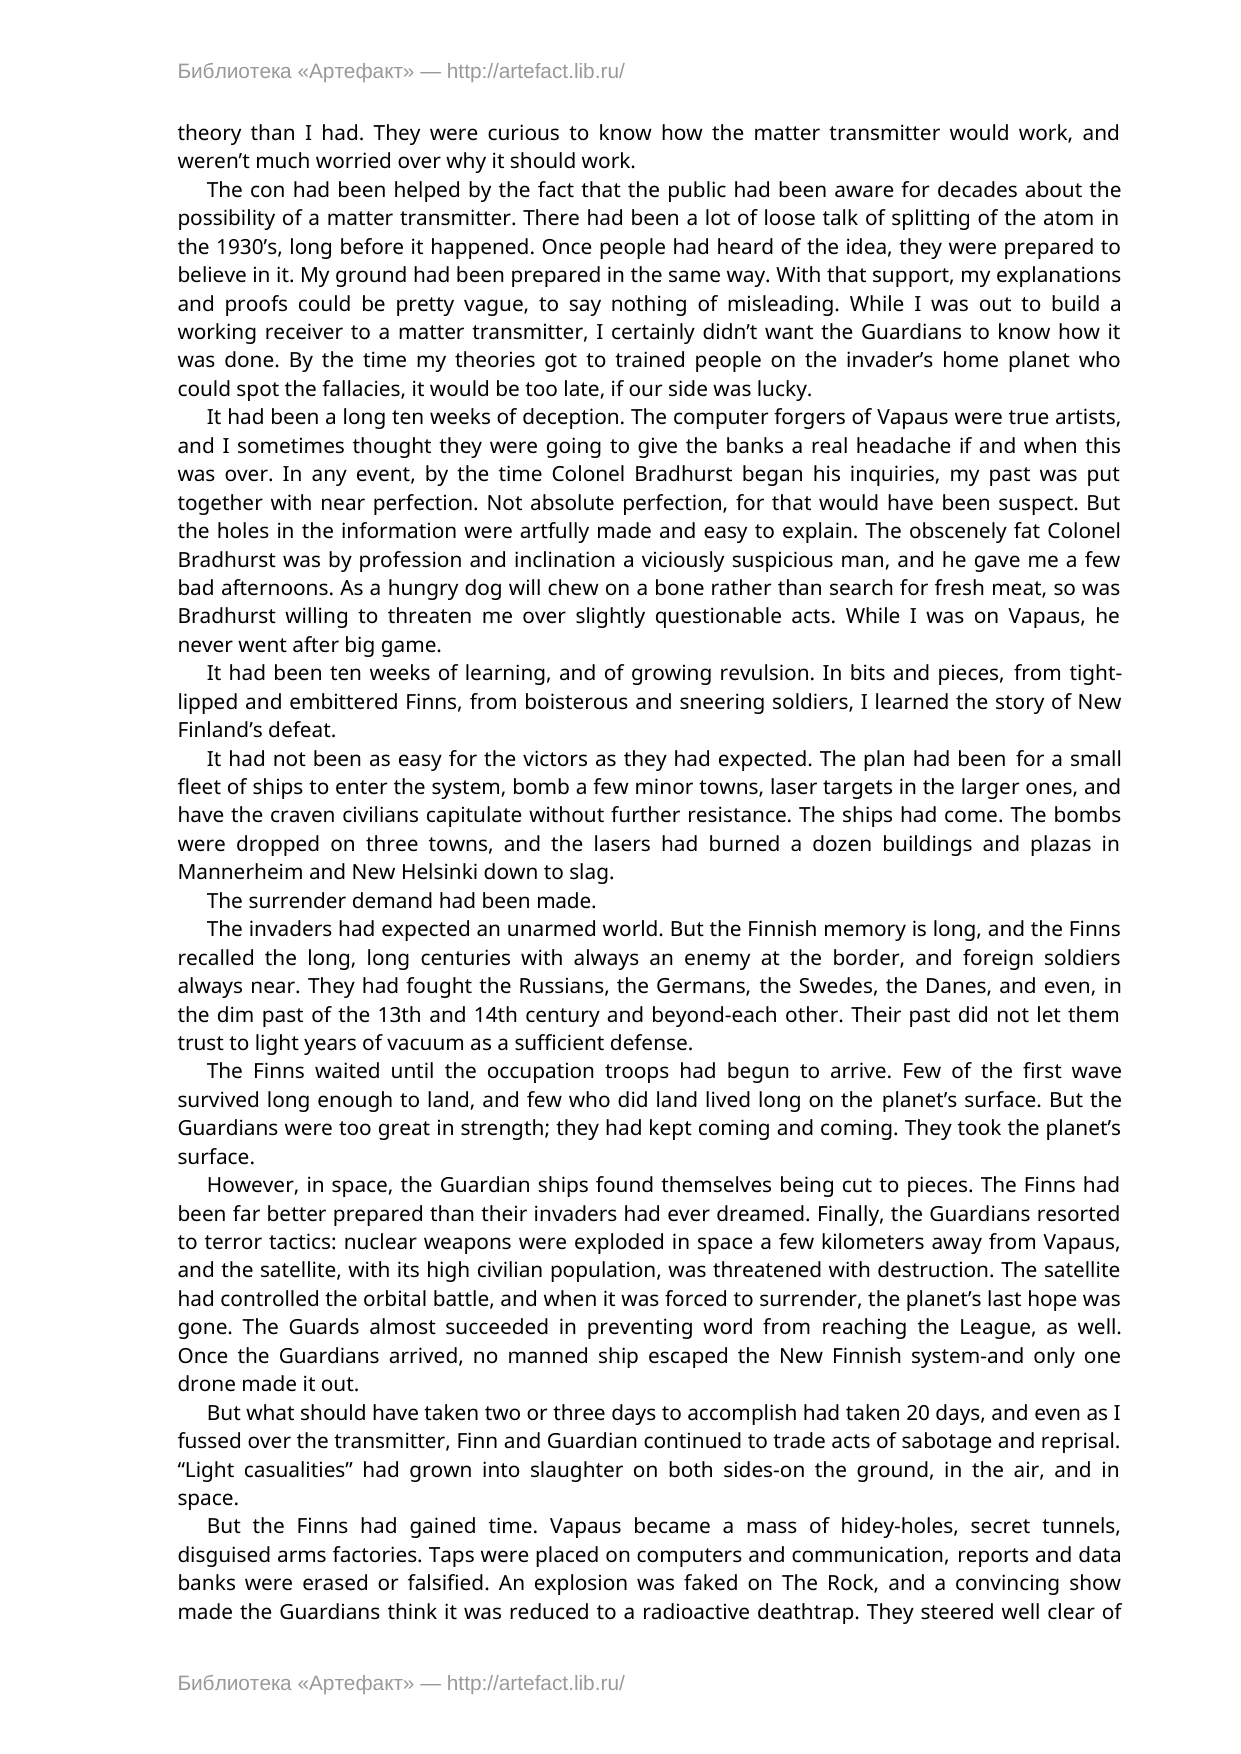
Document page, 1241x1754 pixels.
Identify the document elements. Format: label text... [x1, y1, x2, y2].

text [177, 118, 1122, 175]
text It had been ten weeks of learning, and of growing revulsion. In bits and pieces, from tight-lipped and embittered Finns, from boisterous and sneering soldiers, I learned the story of New Finland’s defeat. [177, 658, 1122, 744]
text The invaders had expected an unarmed world. But the Finnish memory is long, and the Finns recalled the long, long centuries with always an enemy at the border, and foreign soldiers always near. They had fought the Russians, the Germans, the Swedes, the Danes, and even, in the dim past of the 13th and 14th century and beyond-each other. Their past did not let them trust to light years of vacuum as a sufficient defense. [177, 914, 1122, 1057]
text The surrender demand had been made. [177, 886, 1122, 914]
text But what should have taken two or three days to accomplish had taken 20 days, and even as I fussed over the transmitter, Finn and Guardian continued to trade acts of sabotage and reprisal. “Light casualities” had grown into slaughter on both sides-on the ground, in the air, and in space. [177, 1398, 1122, 1512]
text It had been a long ten weeks of deception. The computer forgers of Vapaus were true artists, and I sometimes thought they were going to give the banks a real headache if and when this was over. In any event, by the time Colonel Bradhurst began his inquiries, my past was put together with near perfection. Not absolute perfection, for that would have been suspect. But the holes in the information were artfully made and easy to explain. The obscenely fat Colonel Bradhurst was by profession and inclination a viciously suspicious man, and he gave me a few bad afternoons. As a hungry dog will chew on a bone rather than search for fresh meat, so was Bradhurst willing to threaten me over slightly questionable acts. While I was on Vapaus, he never went after big game. [177, 402, 1122, 658]
text The con had been helped by the fact that the public had been aware for decades about the possibility of a matter transmitter. There had been a lot of loose talk of splitting of the atom in the 1930’s, long before it happened. Once people had heard of the idea, they were prepared to believe in it. My ground had been prepared in the same way. With that support, my explanations and proofs could be pretty vague, to say nothing of misleading. While I was out to build a working receiver to a matter transmitter, I certainly didn’t want the Guardians to know how it was done. By the time my theories got to trained people on the invader’s home planet who could spot the fallacies, it would be too late, if our side was lucky. [177, 175, 1122, 402]
text However, in space, the Guardian ships found themselves being cut to pieces. The Finns had been far better prepared than their invaders had ever dreamed. Finally, the Guardians resorted to terror tactics: nuclear weapons were exploded in space a few kilometers away from Vapaus, and the satellite, with its high civilian population, was threatened with destruction. The satellite had controlled the orbital battle, and when it was forced to surrender, the planet’s last hope was gone. The Guards almost succeeded in preventing word from reaching the League, as well. Once the Guardians arrived, no manned ship escaped the New Finnish system-and only one drone made it out. [177, 1170, 1122, 1398]
text It had not been as easy for the victors as they had expected. The plan had been for a small fleet of ships to enter the system, bomb a few minor towns, laser targets in the larger ones, and have the craven civilians capitulate without further resistance. The ships had come. The bombs were dropped on three towns, and the lasers had burned a dozen buildings and plazas in Mannerheim and New Helsinki down to slag. [177, 744, 1122, 886]
text The Finns waited until the occupation troops had begun to arrive. Few of the first wave survived long enough to land, and few who did land lived long on the planet’s surface. But the Guardians were too great in strength; they had kept coming and coming. They took the planet’s surface. [177, 1057, 1122, 1170]
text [177, 1512, 1122, 1625]
